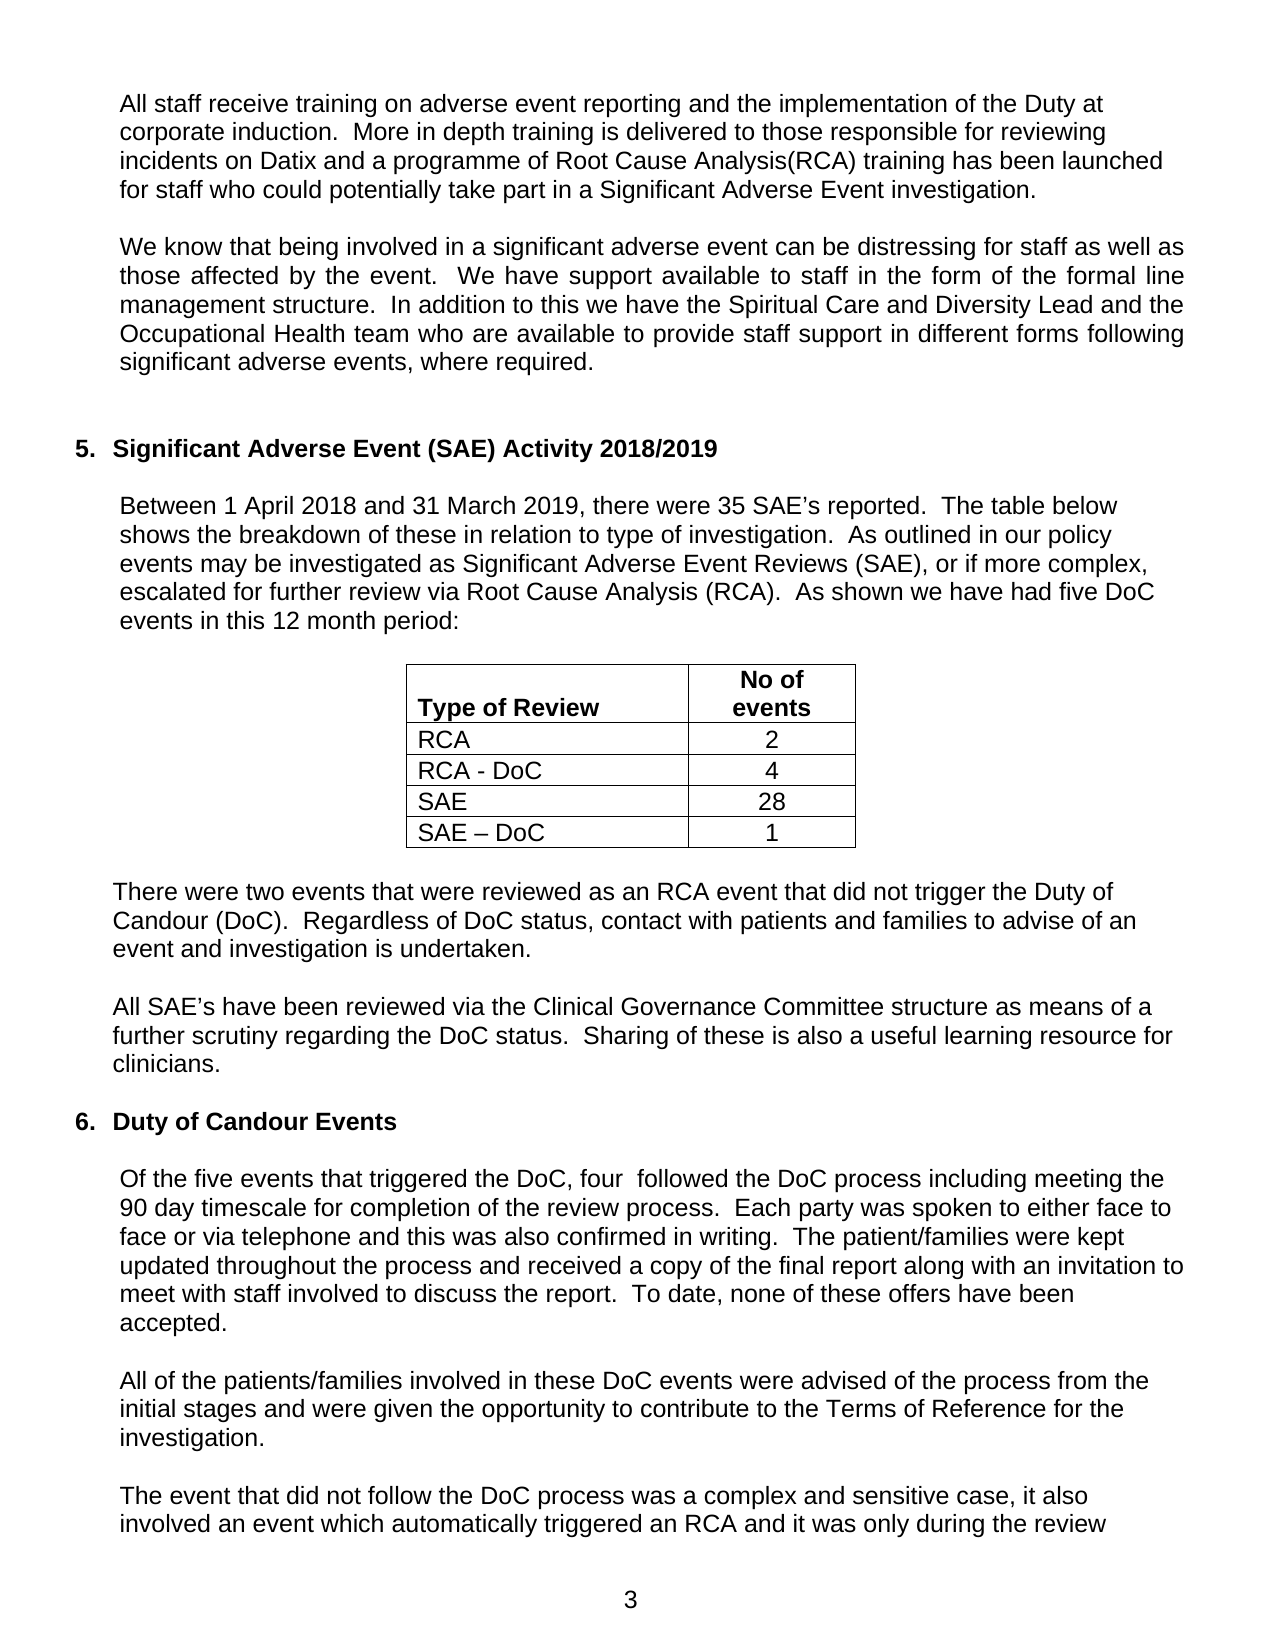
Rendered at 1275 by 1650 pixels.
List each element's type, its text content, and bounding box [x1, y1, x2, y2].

text All staff receive training on adverse event reporting and the implementation of the Duty at corporate induction. More in depth training is delivered to those responsible for reviewing incidents on Datix and a programme of Root Cause Analysis(RCA) training has been launched for staff who could potentially take part in a Significant Adverse Event investigation. [119, 89, 1186, 204]
table_cell RCA [407, 723, 688, 753]
table_header Type of Review [407, 665, 688, 722]
text Of the five events that triggered the DoC, four followed the DoC process including meeting the 90 day timescale for completion of the review process. Each party was spoken to either face to face or via telephone and this was also confirmed in writing. The patient/families were kept updated throughout the process and received a copy of the final report along with an invitation to meet with staff involved to discuss the report. To date, none of these offers have been accepted. [119, 1164, 1186, 1337]
table_cell SAE – DoC [407, 817, 688, 847]
table_cell RCA - DoC [407, 755, 688, 785]
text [119, 1481, 1186, 1538]
table_header No of events [689, 665, 855, 722]
list Significant Adverse Event (SAE) Activity 2018/2019 [75, 434, 1186, 462]
text All SAE’s have been reviewed via the Clinical Governance Committee structure as means of a further scrutiny regarding the DoC status. Sharing of these is also a useful learning resource for clinicians. [112, 992, 1186, 1078]
list Duty of Candour Events [75, 1107, 1186, 1136]
text We know that being involved in a significant adverse event can be distressing for staff as well as those affected by the event. We have support available to staff in the form of the formal line management structure. In addition to this we have the Spiritual Care and Diversity Lead and the Occupational Health team who are available to provide staff support in different forms following significant adverse events, where required. [119, 232, 1186, 376]
text Between 1 April 2018 and 31 March 2019, there were 35 SAE’s reported. The table below shows the breakdown of these in relation to type of investigation. As outlined in our policy events may be investigated as Significant Adverse Event Reviews (SAE), or if more complex, escalated for further review via Root Cause Analysis (RCA). As shown we have had five DoC events in this 12 month period: [119, 491, 1186, 635]
text There were two events that were reviewed as an RCA event that did not trigger the Duty of Candour (DoC). Regardless of DoC status, contact with patients and families to advise of an event and investigation is undertaken. [112, 877, 1186, 963]
table_cell SAE [407, 786, 688, 816]
table_cell 4 [689, 755, 855, 785]
text All of the patients/families involved in these DoC events were advised of the process from the initial stages and were given the opportunity to contribute to the Terms of Reference for the investigation. [119, 1366, 1186, 1452]
table_cell 2 [689, 723, 855, 753]
table_cell 28 [689, 786, 855, 816]
table_cell 1 [689, 817, 855, 847]
